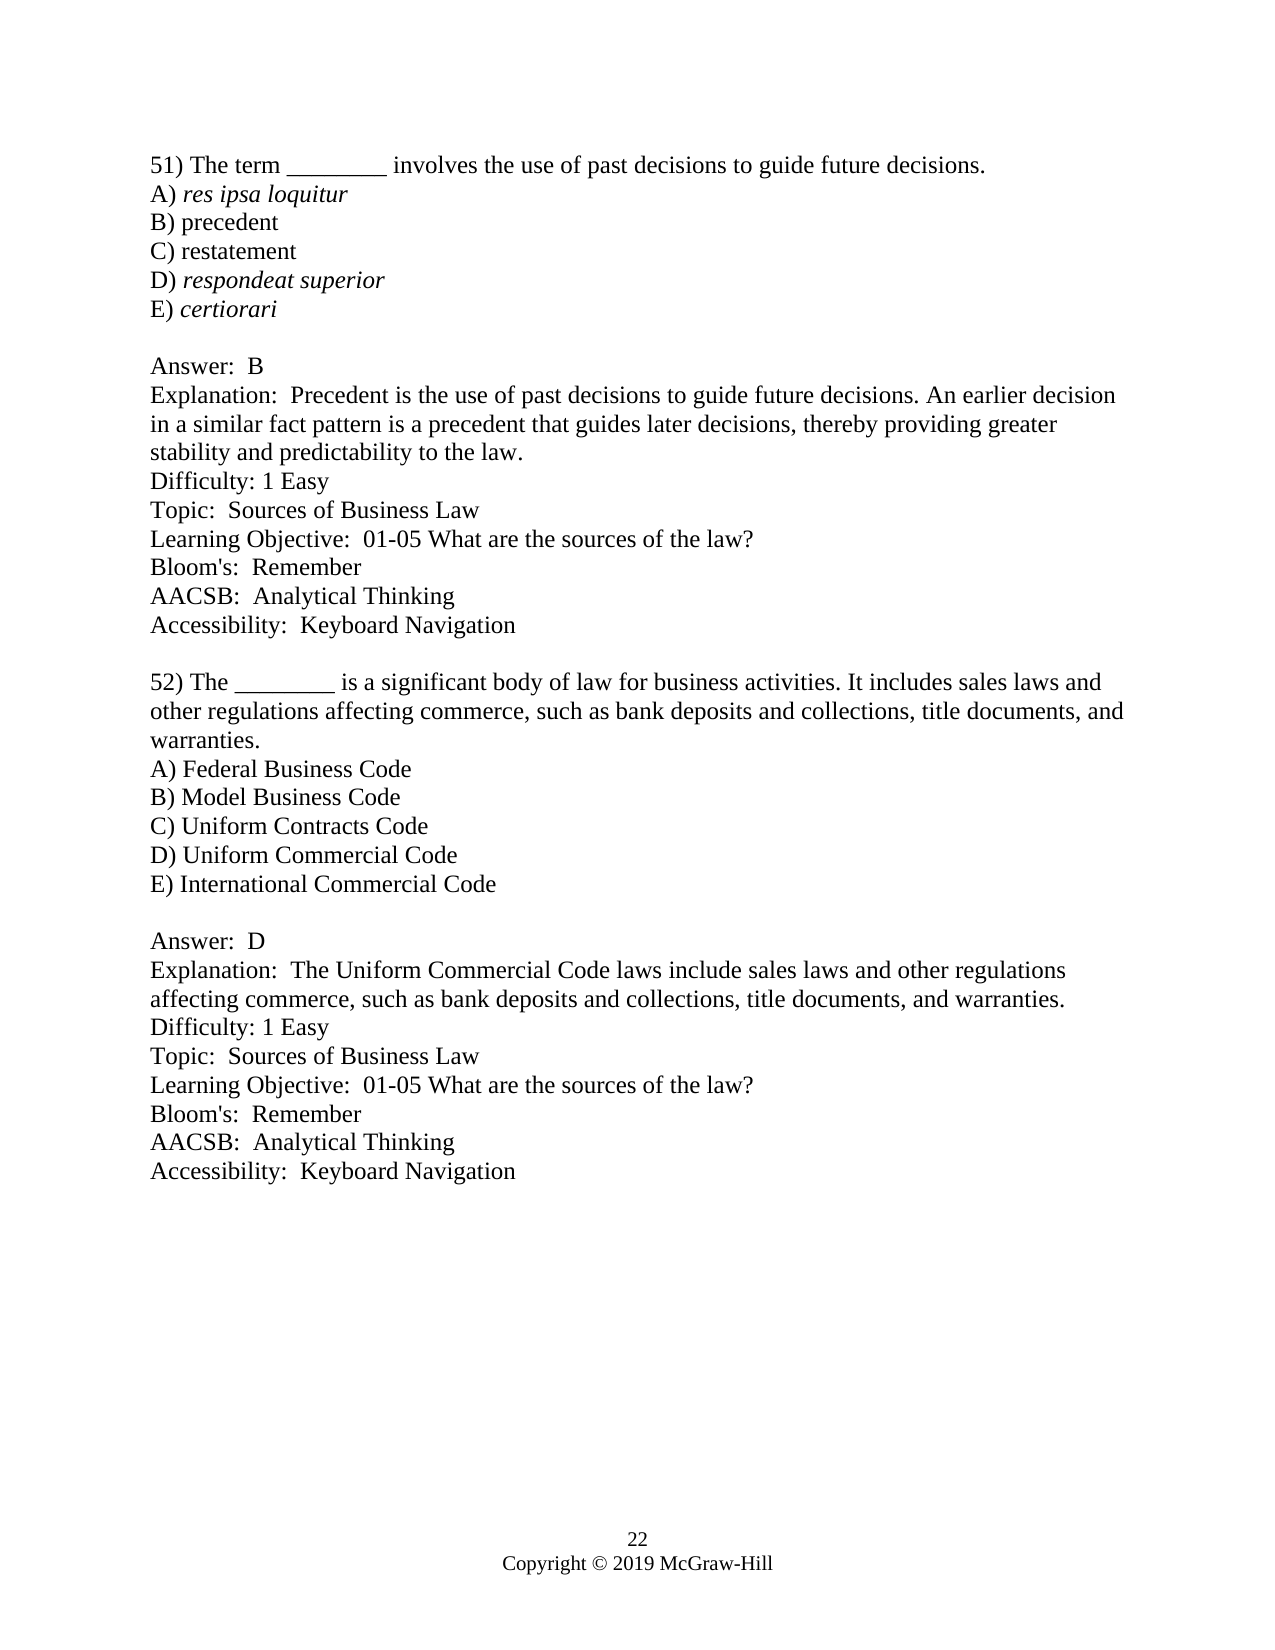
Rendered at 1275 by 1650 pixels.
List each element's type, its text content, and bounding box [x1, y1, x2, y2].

text 51) The term ________ involves the use of past decisions to guide future decisions. [150, 150, 1125, 179]
text Topic: Sources of Business Law [150, 1041, 1125, 1070]
text A) Federal Business Code [150, 754, 1125, 782]
text C) restatement [150, 236, 1125, 265]
text 52) The ________ is a significant body of law for business activities. It includes sales laws and other regulations affecting commerce, such as bank deposits and collections, title documents, and warranties. [150, 667, 1125, 754]
text Accessibility: Keyboard Navigation [150, 610, 1125, 639]
text Accessibility: Keyboard Navigation [150, 1156, 1125, 1185]
text Learning Objective: 01-05 What are the sources of the law? [150, 524, 1125, 552]
text Bloom's: Remember [150, 1099, 1125, 1127]
text E) International Commercial Code [150, 869, 1125, 897]
text B) precedent [150, 207, 1125, 236]
text Answer: B [150, 351, 1125, 380]
text A) res ipsa loquitur [150, 179, 1125, 207]
text Bloom's: Remember [150, 552, 1125, 581]
text Explanation: Precedent is the use of past decisions to guide future decisions. An earlier decision in a similar fact pattern is a precedent that guides later decisions, thereby providing greater stability and predictability to the law. [150, 380, 1125, 466]
text D) Uniform Commercial Code [150, 840, 1125, 869]
text Topic: Sources of Business Law [150, 495, 1125, 524]
text Answer: D [150, 926, 1125, 955]
text Learning Objective: 01-05 What are the sources of the law? [150, 1070, 1125, 1099]
text E) certiorari [150, 294, 1125, 322]
text Explanation: The Uniform Commercial Code laws include sales laws and other regulations affecting commerce, such as bank deposits and collections, title documents, and warranties. [150, 955, 1125, 1012]
text AACSB: Analytical Thinking [150, 581, 1125, 610]
text Difficulty: 1 Easy [150, 1012, 1125, 1041]
text B) Model Business Code [150, 782, 1125, 811]
text D) respondeat superior [150, 265, 1125, 294]
text Difficulty: 1 Easy [150, 466, 1125, 495]
text C) Uniform Contracts Code [150, 811, 1125, 840]
text AACSB: Analytical Thinking [150, 1127, 1125, 1156]
